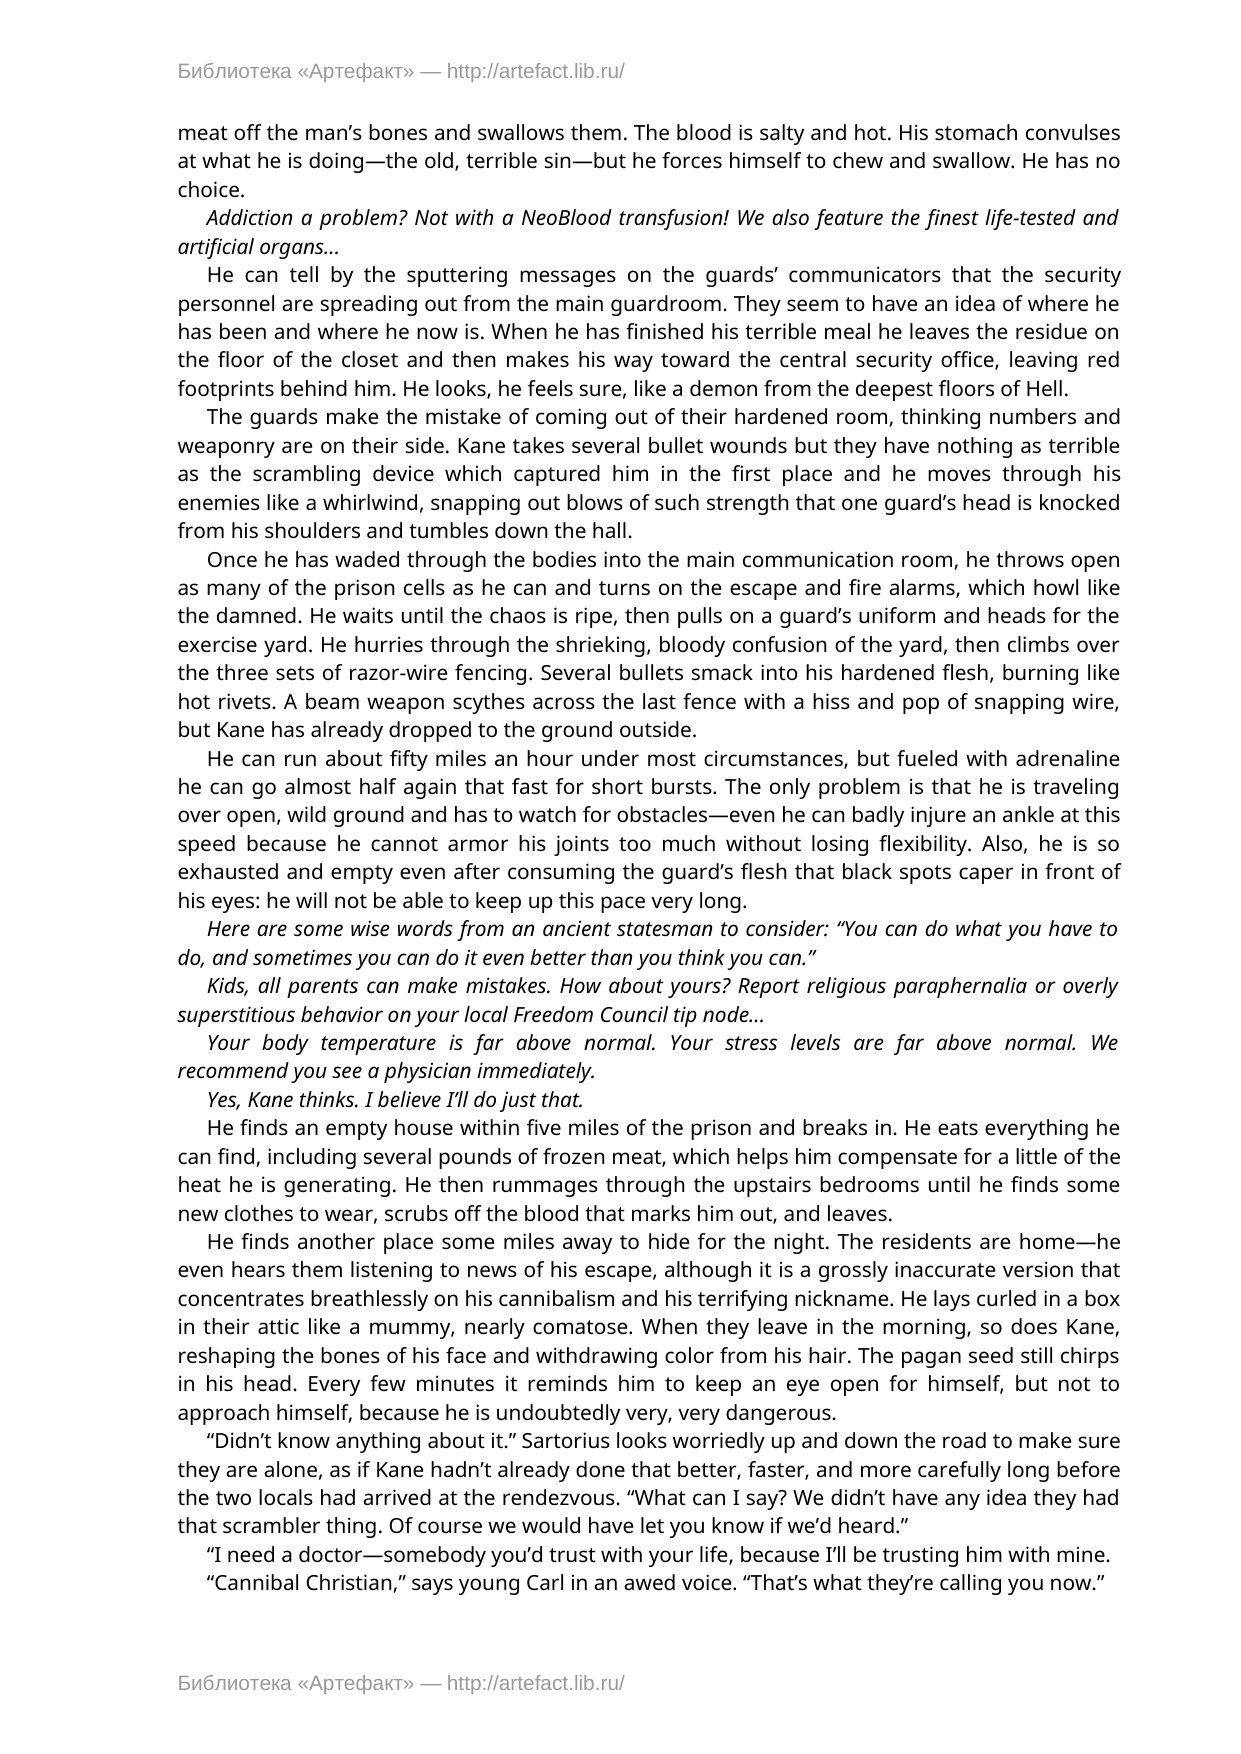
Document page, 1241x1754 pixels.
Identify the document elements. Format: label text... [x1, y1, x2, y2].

text Here are some wise words from an ancient statesman to consider: “You can do what you have to do, and sometimes you can do it even better than you think you can.” [177, 914, 1122, 971]
text The guards make the mistake of coming out of their hardened room, thinking numbers and weaponry are on their side. Kane takes several bullet wounds but they have nothing as terrible as the scrambling device which captured him in the first place and he moves through his enemies like a whirlwind, snapping out blows of such strength that one guard’s head is knocked from his shoulders and tumbles down the hall. [177, 402, 1122, 545]
text Your body temperature is far above normal. Your stress levels are far above normal. We recommend you see a physician immediately. [177, 1028, 1122, 1085]
text “Cannibal Christian,” says young Carl in an awed voice. “That’s what they’re calling you now.” [177, 1568, 1122, 1597]
text “Didn’t know anything about it.” Sartorius looks worriedly up and down the road to make sure they are alone, as if Kane hadn’t already done that better, faster, and more carefully long before the two locals had arrived at the rendezvous. “What can I say? We didn’t have any idea they had that scrambler thing. Of course we would have let you know if we’d heard.” [177, 1426, 1122, 1540]
text He finds an empty house within five miles of the prison and breaks in. He eats everything he can find, including several pounds of frozen meat, which helps him compensate for a little of the heat he is generating. He then rummages through the upstairs bedrooms until he finds some new clothes to wear, scrubs off the blood that marks him out, and leaves. [177, 1113, 1122, 1227]
text He can run about fifty miles an hour under most circumstances, but fueled with adrenaline he can go almost half again that fast for short bursts. The only problem is that he is traveling over open, wild ground and has to watch for obstacles—even he can badly injure an ankle at this speed because he cannot armor his joints too much without losing flexibility. Also, he is so exhausted and empty even after consuming the guard’s flesh that black spots caper in front of his eyes: he will not be able to keep up this pace very long. [177, 744, 1122, 914]
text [177, 118, 1122, 203]
text He finds another place some miles away to hide for the night. The residents are home—he even hears them listening to news of his escape, although it is a grossly inaccurate version that concentrates breathlessly on his cannibalism and his terrifying nickname. He lays curled in a box in their attic like a mummy, nearly comatose. When they leave in the morning, so does Kane, reshaping the bones of his face and withdrawing color from his hair. The pagan seed still chirps in his head. Every few minutes it reminds him to keep an eye open for himself, but not to approach himself, because he is undoubtedly very, very dangerous. [177, 1227, 1122, 1426]
text Yes, Kane thinks. I believe I’ll do just that. [177, 1085, 1122, 1113]
text Once he has waded through the bodies into the main communication room, he throws open as many of the prison cells as he can and turns on the escape and fire alarms, which howl like the damned. He waits until the chaos is ripe, then pulls on a guard’s uniform and heads for the exercise yard. He hurries through the shrieking, bloody confusion of the yard, then climbs over the three sets of razor-wire fencing. Several bullets smack into his hardened flesh, burning like hot rivets. A beam weapon scythes across the last fence with a hiss and pop of snapping wire, but Kane has already dropped to the ground outside. [177, 545, 1122, 744]
text “I need a doctor—somebody you’d trust with your life, because I’ll be trusting him with mine. [177, 1540, 1122, 1568]
text He can tell by the sputtering messages on the guards’ communicators that the security personnel are spreading out from the main guardroom. They seem to have an idea of where he has been and where he now is. When he has finished his terrible meal he leaves the residue on the floor of the closet and then makes his way toward the central security office, leaving red footprints behind him. He looks, he feels sure, like a demon from the deepest floors of Hell. [177, 260, 1122, 402]
text Addiction a problem? Not with a NeoBlood transfusion! We also feature the finest life-tested and artificial organs... [177, 203, 1122, 260]
text Kids, all parents can make mistakes. How about yours? Report religious paraphernalia or overly superstitious behavior on your local Freedom Council tip node... [177, 971, 1122, 1028]
